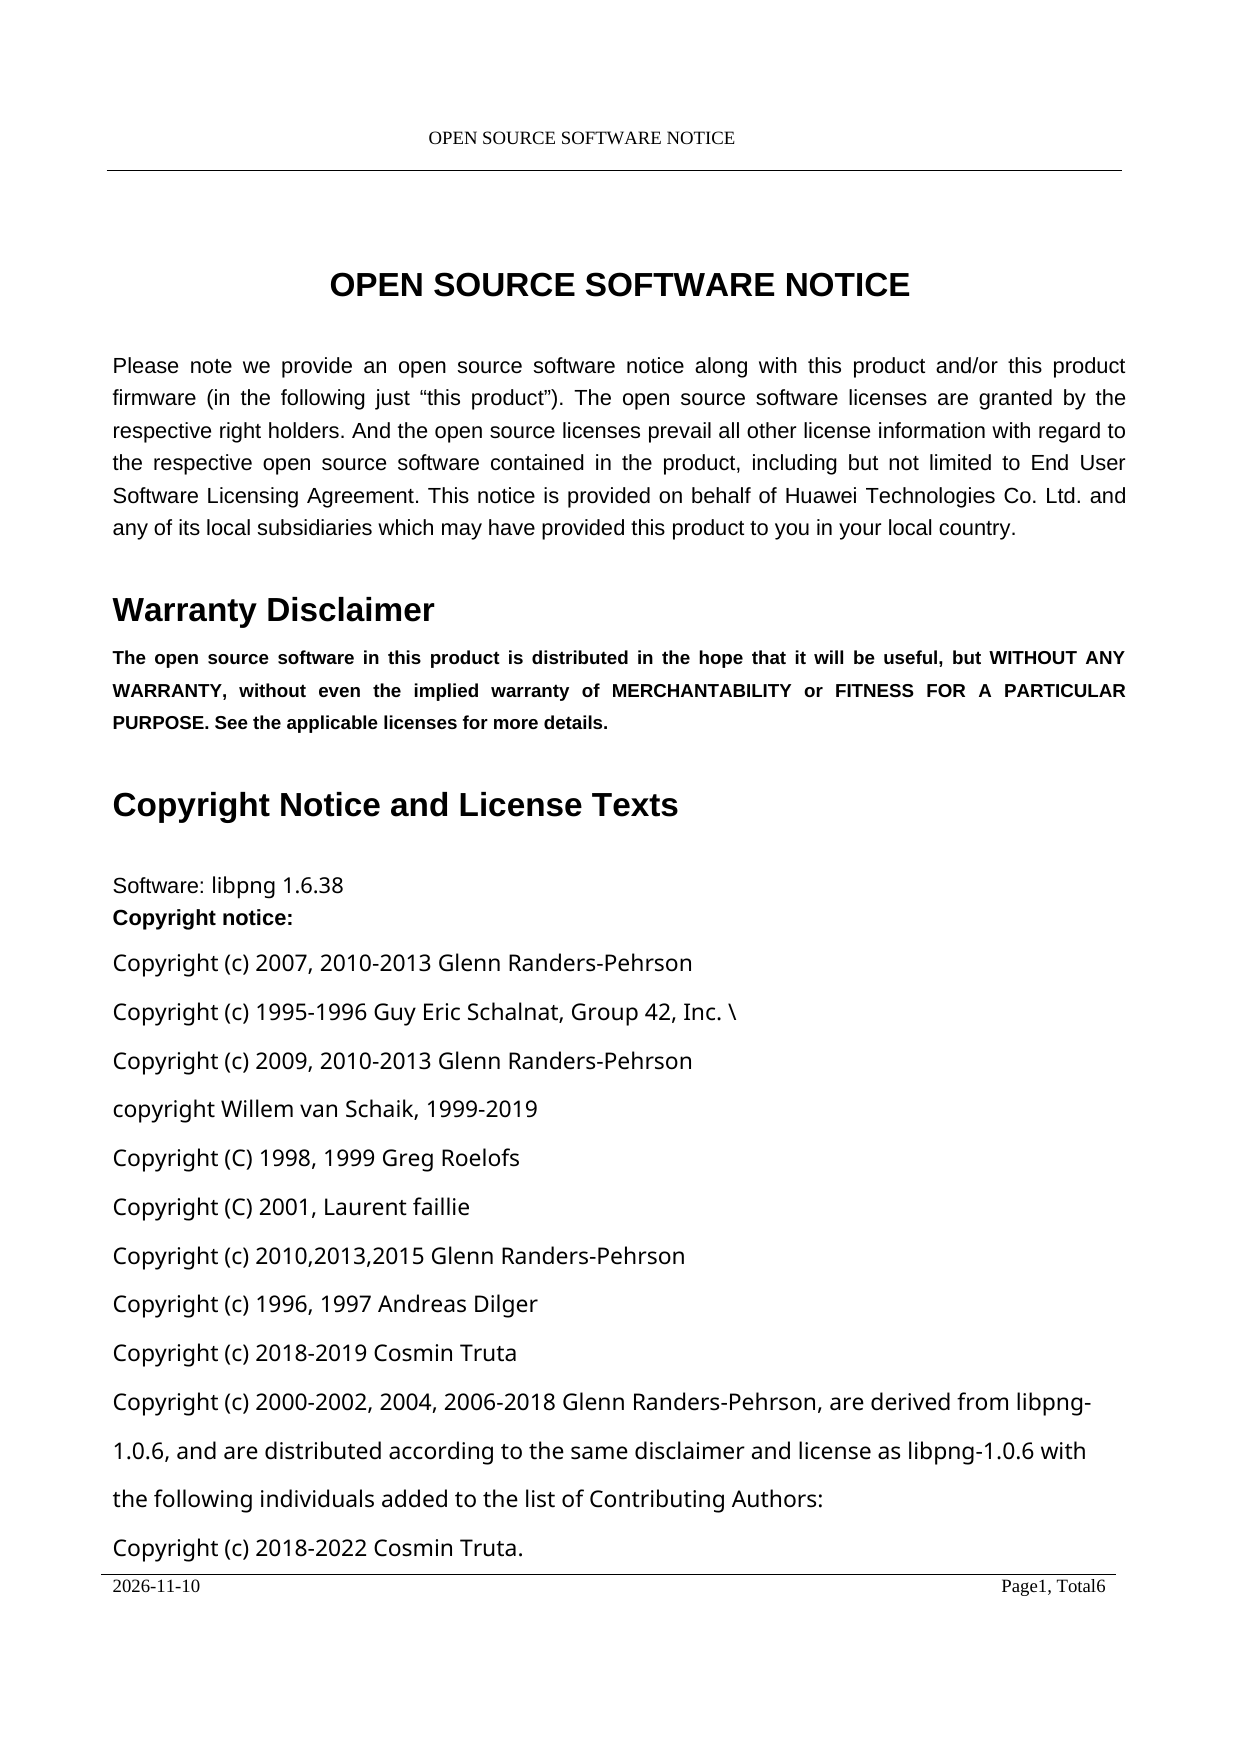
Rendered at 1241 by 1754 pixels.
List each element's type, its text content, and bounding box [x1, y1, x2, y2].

text The open source software in this product is distributed in the hope that it will be useful, but WITHOUT ANY WARRANTY, without even the implied warranty of MERCHANTABILITY or FITNESS FOR A PARTICULAR PURPOSE. See the applicable licenses for more details. [112, 641, 1128, 739]
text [112, 947, 1128, 1564]
text Software: libpng 1.6.38 [112, 869, 1128, 901]
text Warranty Disclaimer [112, 576, 1128, 641]
text Please note we provide an open source software notice along with this product and/or this product firmware (in the following just “this product”). The open source software licenses are granted by the respective right holders. And the open source licenses prevail all other license information with regard to the respective open source software contained in the product, including but not limited to End User Software Licensing Agreement. This notice is provided on behalf of Huawei Technologies Co. Ltd. and any of its local subsidiaries which may have provided this product to you in your local country. [112, 349, 1128, 544]
text Copyright Notice and License Texts [112, 771, 1128, 836]
text Copyright notice: [112, 901, 1128, 934]
text OPEN SOURCE SOFTWARE NOTICE [112, 251, 1128, 316]
